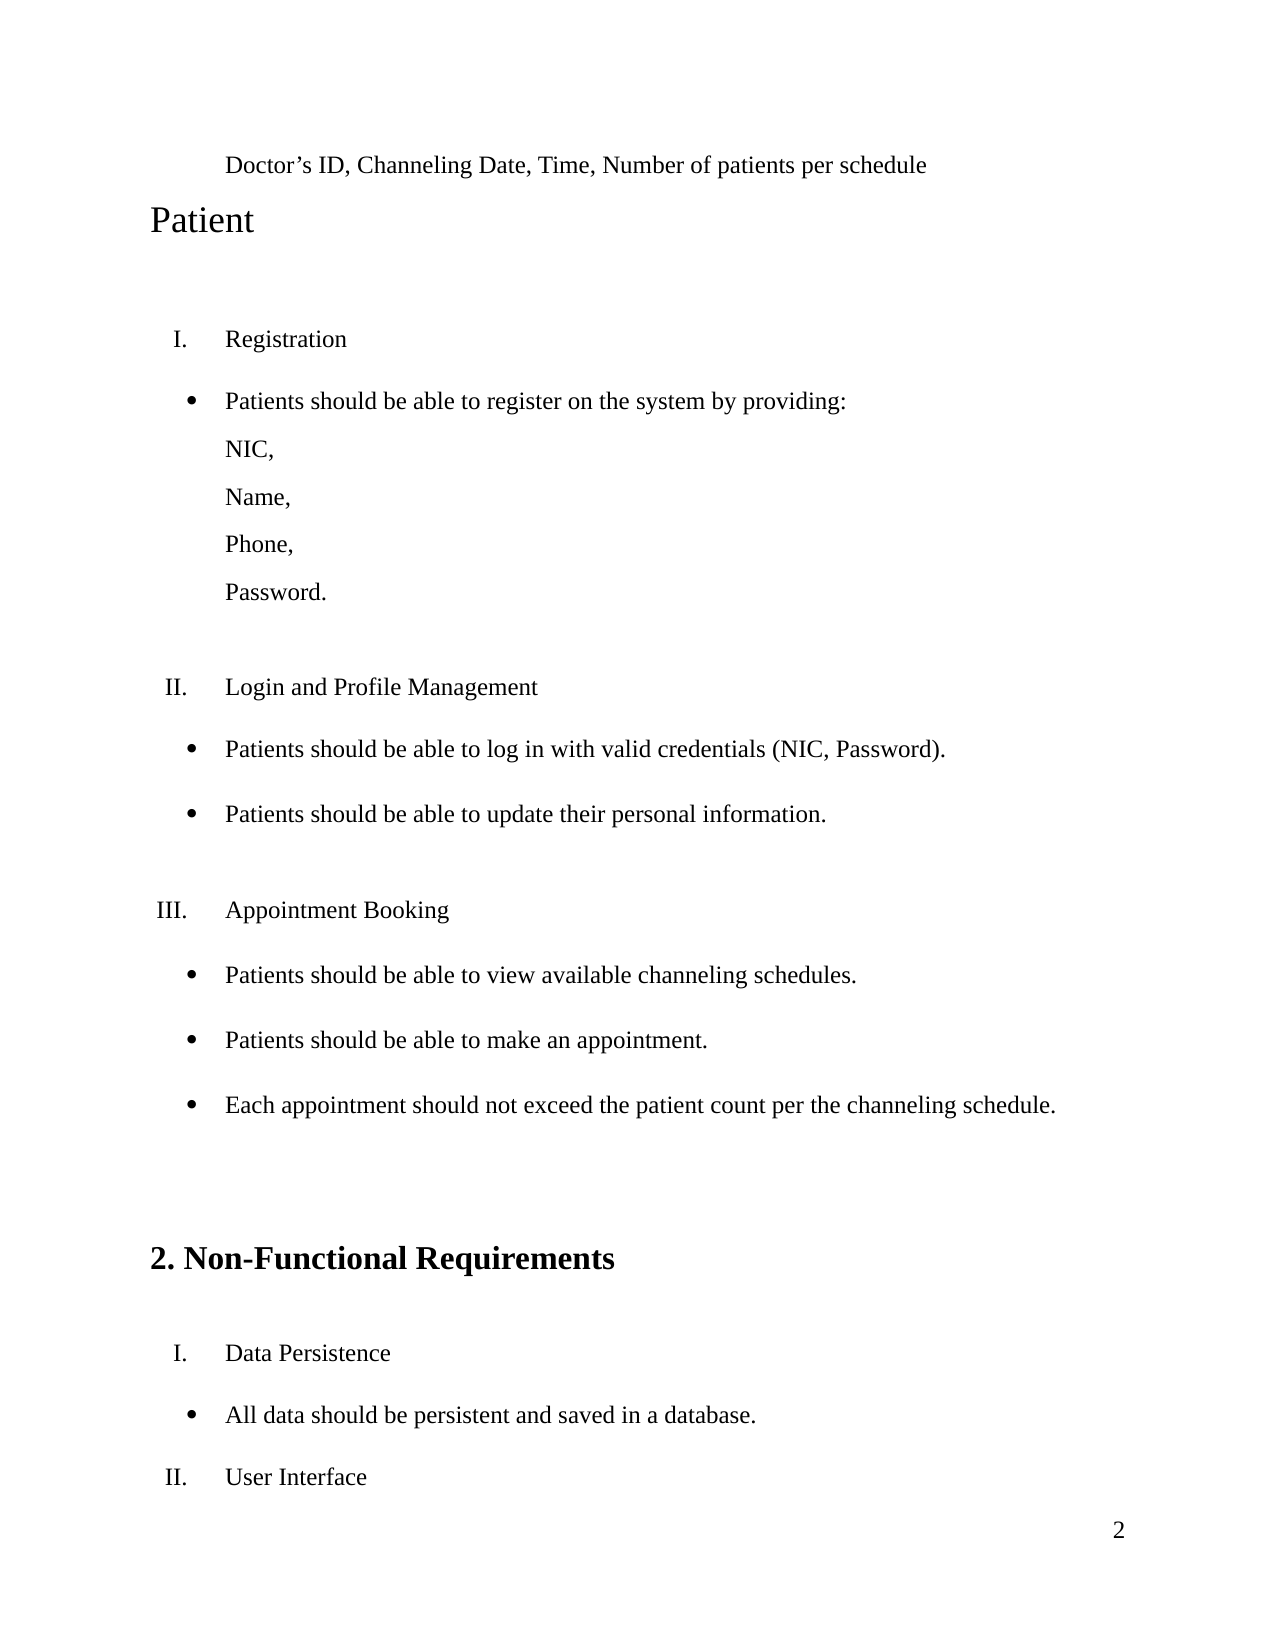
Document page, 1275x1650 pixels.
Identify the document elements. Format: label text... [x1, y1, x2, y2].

subtitle 2. Non-Functional Requirements [150, 1238, 1125, 1326]
text NIC, [225, 434, 1125, 463]
list Patients should be able to log in with valid credentials (NIC, Password). [187, 734, 1125, 797]
list Login and Profile Management [187, 672, 1125, 701]
text Phone, [225, 529, 1125, 558]
list Data Persistence [187, 1338, 1125, 1366]
list Patients should be able to update their personal information. [187, 799, 1125, 828]
list Patients should be able to register on the system by providing: [187, 386, 1125, 415]
list Patients should be able to view available channeling schedules. [187, 960, 1125, 1022]
list All data should be persistent and saved in a database. [187, 1400, 1125, 1428]
list User Interface [187, 1462, 1125, 1491]
list Registration [187, 324, 1125, 353]
text Name, [225, 482, 1125, 510]
text Patient [150, 198, 1125, 241]
text Password. [225, 577, 1125, 606]
text Doctor’s ID, Channeling Date, Time, Number of patients per schedule [150, 150, 1125, 179]
list Each appointment should not exceed the patient count per the channeling schedule. [187, 1090, 1125, 1119]
list Patients should be able to make an appointment. [187, 1025, 1125, 1087]
list Appointment Booking [187, 895, 1125, 957]
